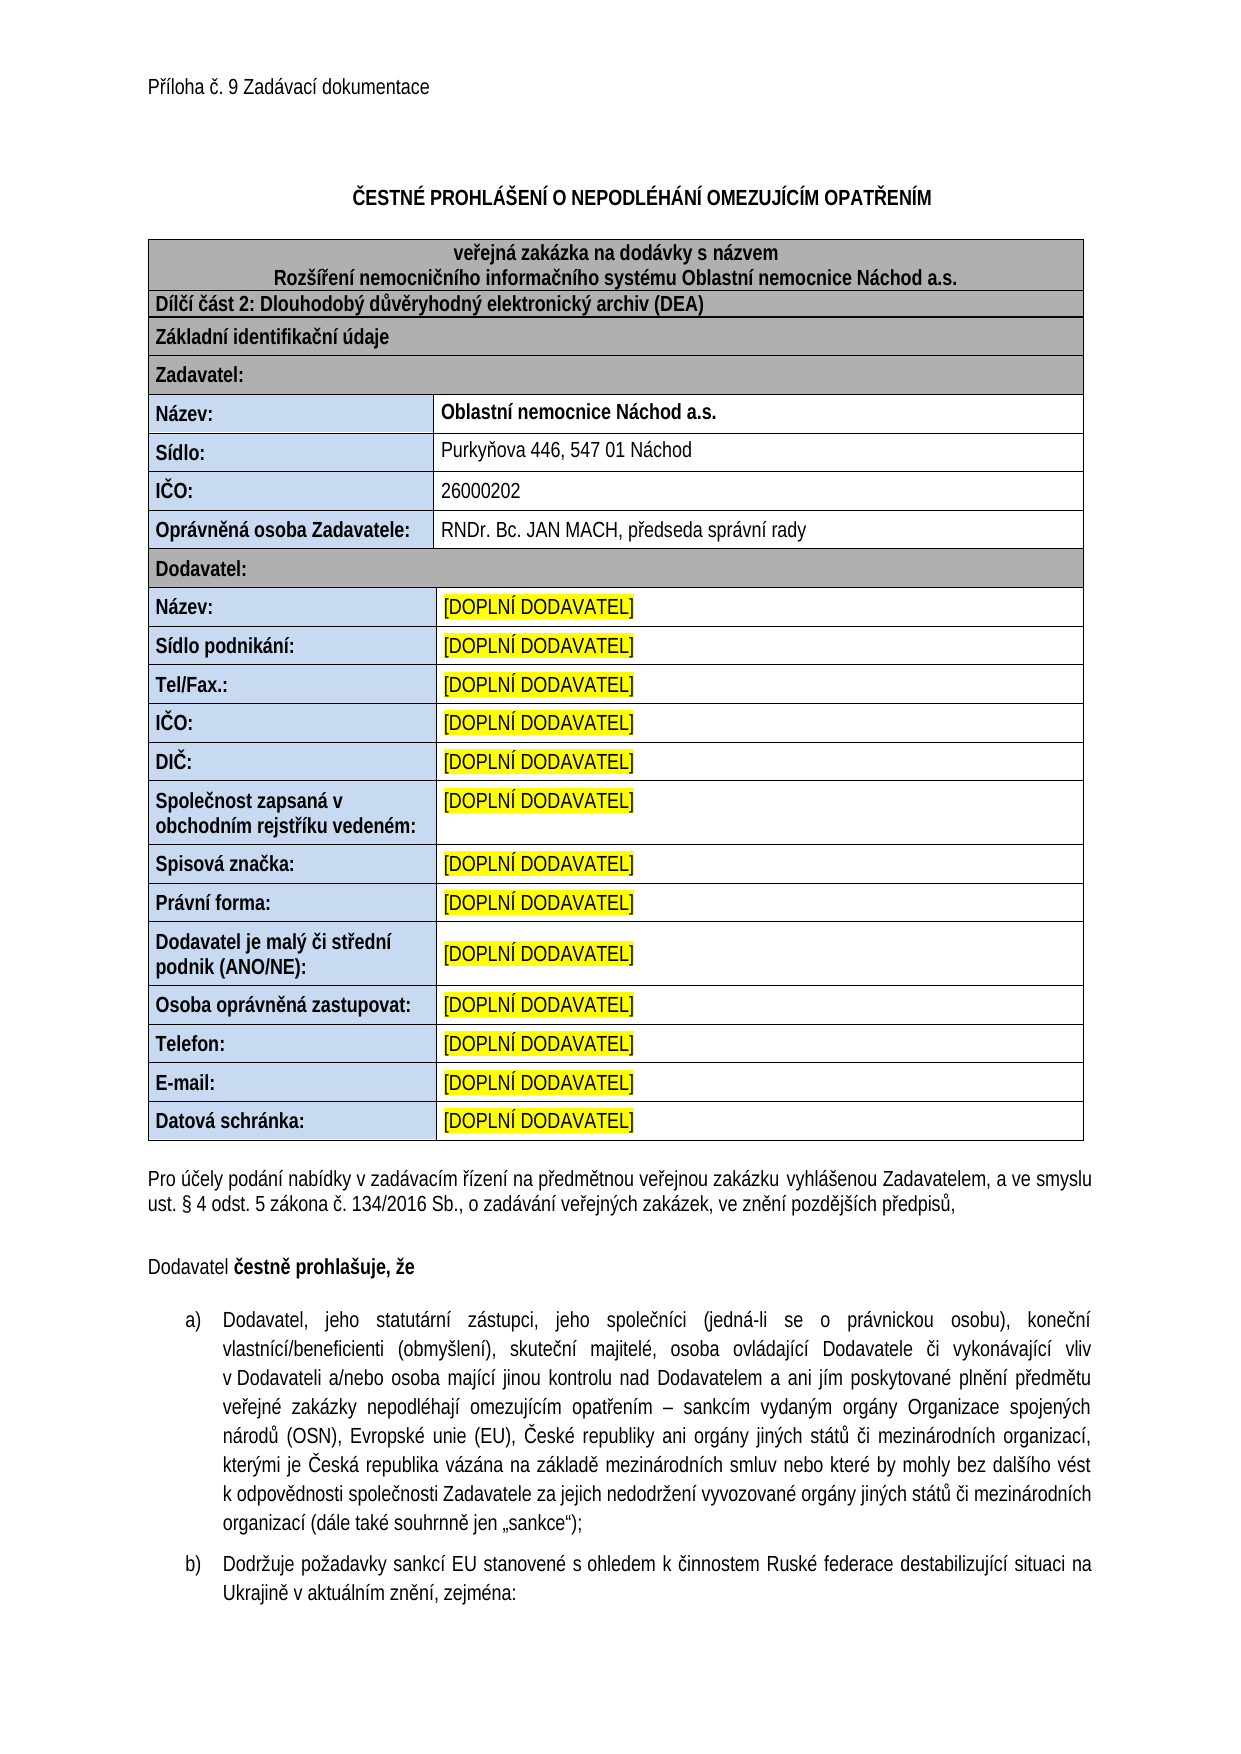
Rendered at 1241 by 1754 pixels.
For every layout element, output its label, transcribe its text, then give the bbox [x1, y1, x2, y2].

table_cell [DOPLNÍ DODAVATEL] [437, 704, 1083, 742]
table_cell [DOPLNÍ DODAVATEL] [437, 588, 1083, 626]
table_cell [DOPLNÍ DODAVATEL] [437, 986, 1083, 1024]
table_cell Základní identifikační údaje [149, 318, 1083, 355]
table_cell Dílčí část 2: Dlouhodobý důvěryhodný elektronický archiv (DEA) [149, 291, 1083, 316]
table_cell [DOPLNÍ DODAVATEL] [437, 884, 1083, 921]
table_cell Název: [149, 395, 433, 432]
table_cell [DOPLNÍ DODAVATEL] [437, 743, 1083, 780]
table_cell RNDr. Bc. JAN MACH, předseda správní rady [434, 511, 1083, 548]
table_cell [DOPLNÍ DODAVATEL] [437, 627, 1083, 664]
table_cell DIČ: [149, 743, 436, 780]
table_cell Tel/Fax.: [149, 665, 436, 703]
table_header veřejná zakázka na dodávky s názvem Rozšíření nemocničního informačního systému Oblastní nemocnice Náchod a.s. [149, 240, 1083, 290]
table_cell Spisová značka: [149, 845, 436, 883]
table_cell IČO: [149, 704, 436, 742]
table_cell Společnost zapsaná v obchodním rejstříku vedeném: [149, 781, 436, 844]
table_cell Osoba oprávněná zastupovat: [149, 986, 436, 1024]
text Pro účely podání nabídky v zadávacím řízení na předmětnou veřejnou zakázku vyhlášenou Zadavatelem, a ve smyslu ust. § 4 odst. 5 zákona č. 134/2016 Sb., o zadávání veřejných zakázek, ve znění pozdějších předpisů, [148, 1166, 1093, 1216]
table_cell Dodavatel je malý či střední podnik (ANO/NE): [149, 922, 436, 985]
table_cell [DOPLNÍ DODAVATEL] [437, 1025, 1083, 1062]
table_cell Oprávněná osoba Zadavatele: [149, 511, 433, 548]
table_cell Datová schránka: [149, 1102, 436, 1139]
list Dodavatel, jeho statutární zástupci, jeho společníci (jedná-li se o právnickou osobu), koneční vlastnící/beneficienti (obmyšlení), skuteční majitelé, osoba ovládající Dodavatele či vykonávající vliv v Dodavateli a/nebo osoba mající jinou kontrolu nad Dodavatelem a ani jím poskytované plnění předmětu veřejné zakázky nepodléhají omezujícím opatřením – sankcím vydaným orgány Organizace spojených národů (OSN), Evropské unie (EU), České republiky ani orgány jiných států či mezinárodních organizací, kterými je Česká republika vázána na základě mezinárodních smluv nebo které by mohly bez dalšího vést k odpovědnosti společnosti Zadavatele za jejich nedodržení vyvozované orgány jiných států či mezinárodních organizací (dále také souhrnně jen „sankce“); [185, 1307, 1093, 1534]
list ČESTNÉ PROHLÁŠENÍ O NEPODLÉHÁNÍ OMEZUJÍCÍM OPATŘENÍM [192, 185, 1093, 210]
table_cell [DOPLNÍ DODAVATEL] [437, 781, 1083, 844]
table_cell [431, 549, 1083, 587]
table_cell IČO: [149, 472, 433, 510]
table_cell [DOPLNÍ DODAVATEL] [437, 1063, 1083, 1101]
table_cell [DOPLNÍ DODAVATEL] [437, 1102, 1083, 1139]
table_cell [DOPLNÍ DODAVATEL] [437, 665, 1083, 703]
table_cell 26000202 [434, 472, 1083, 510]
table_cell [DOPLNÍ DODAVATEL] [437, 922, 1083, 985]
table_cell Telefon: [149, 1025, 436, 1062]
table_cell E-mail: [149, 1063, 436, 1101]
table_cell Dodavatel: [149, 549, 431, 587]
table_cell Purkyňova 446, 547 01 Náchod [434, 434, 1083, 471]
table_cell Zadavatel: [149, 356, 1083, 394]
table_cell Sídlo: [149, 434, 433, 471]
table_cell [DOPLNÍ DODAVATEL] [437, 845, 1083, 883]
table_cell Právní forma: [149, 884, 436, 921]
text Dodavatel čestně prohlašuje, že [148, 1253, 1093, 1279]
list Dodržuje požadavky sankcí EU stanovené s ohledem k činnostem Ruské federace destabilizující situaci na Ukrajině v aktuálním znění, zejména: [185, 1551, 1093, 1605]
table_cell Sídlo podnikání: [149, 627, 436, 664]
table_cell Oblastní nemocnice Náchod a.s. [434, 395, 1083, 432]
table_cell Název: [149, 588, 436, 626]
